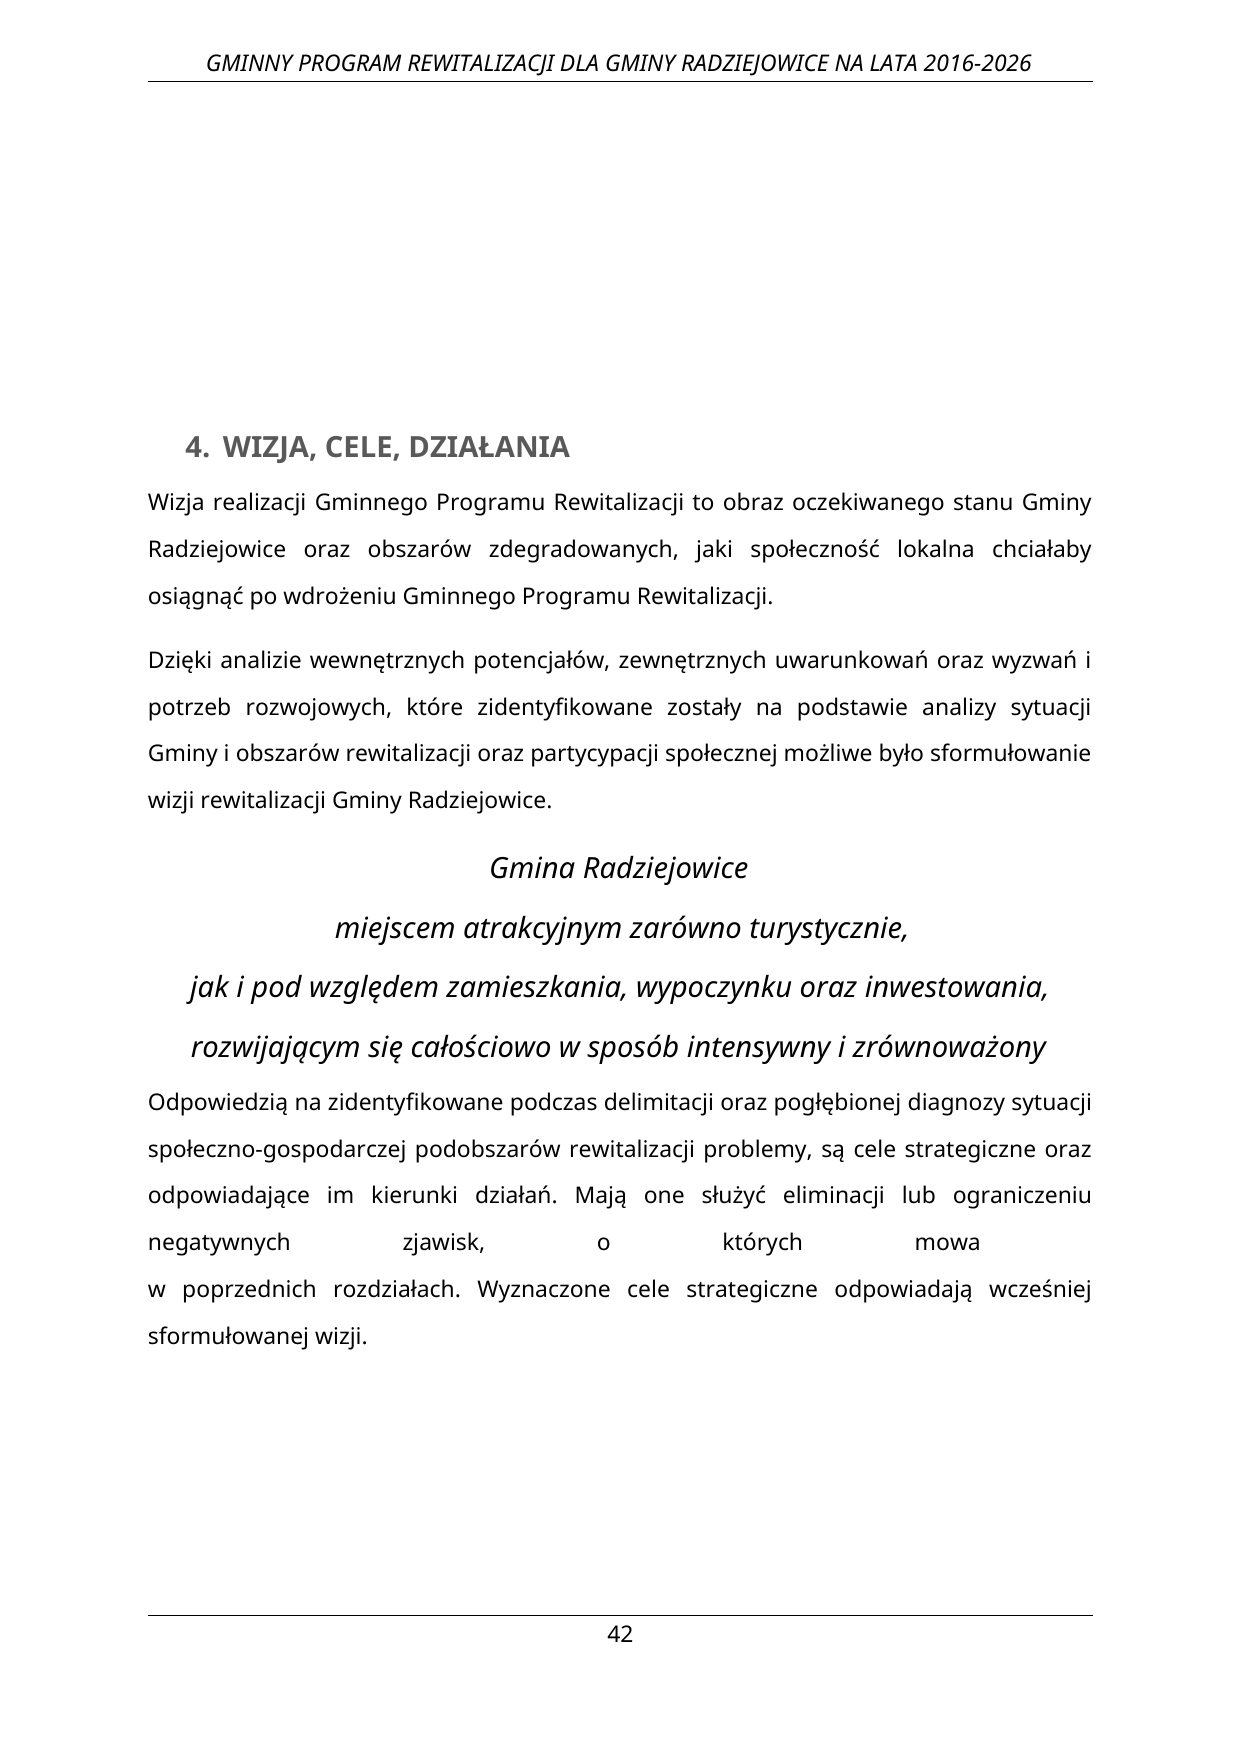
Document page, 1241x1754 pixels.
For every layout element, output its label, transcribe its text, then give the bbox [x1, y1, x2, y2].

text Gmina Radziejowice [148, 848, 1093, 887]
text Odpowiedzią na zidentyfikowane podczas delimitacji oraz pogłębionej diagnozy sytuacji społeczno-gospodarczej podobszarów rewitalizacji problemy, są cele strategiczne oraz odpowiadające im kierunki działań. Mają one służyć eliminacji lub ograniczeniu negatywnych zjawisk, o których mowa w poprzednich rozdziałach. Wyznaczone cele strategiczne odpowiadają wcześniej sformułowanej wizji. [148, 1086, 1093, 1351]
text Wizja realizacji Gminnego Programu Rewitalizacji to obraz oczekiwanego stanu Gminy Radziejowice oraz obszarów zdegradowanych, jaki społeczność lokalna chciałaby osiągnąć po wdrożeniu Gminnego Programu Rewitalizacji. [148, 486, 1093, 611]
subtitle Wizja, cele, działania [185, 427, 1093, 466]
text Dzięki analizie wewnętrznych potencjałów, zewnętrznych uwarunkowań oraz wyzwań i potrzeb rozwojowych, które zidentyfikowane zostały na podstawie analizy sytuacji Gminy i obszarów rewitalizacji oraz partycypacji społecznej możliwe było sformułowanie wizji rewitalizacji Gminy Radziejowice. [148, 643, 1093, 815]
text miejscem atrakcyjnym zarówno turystycznie, jak i pod względem zamieszkania, wypoczynku oraz inwestowania, rozwijającym się całościowo w sposób intensywny i zrównoważony [148, 907, 1093, 1066]
